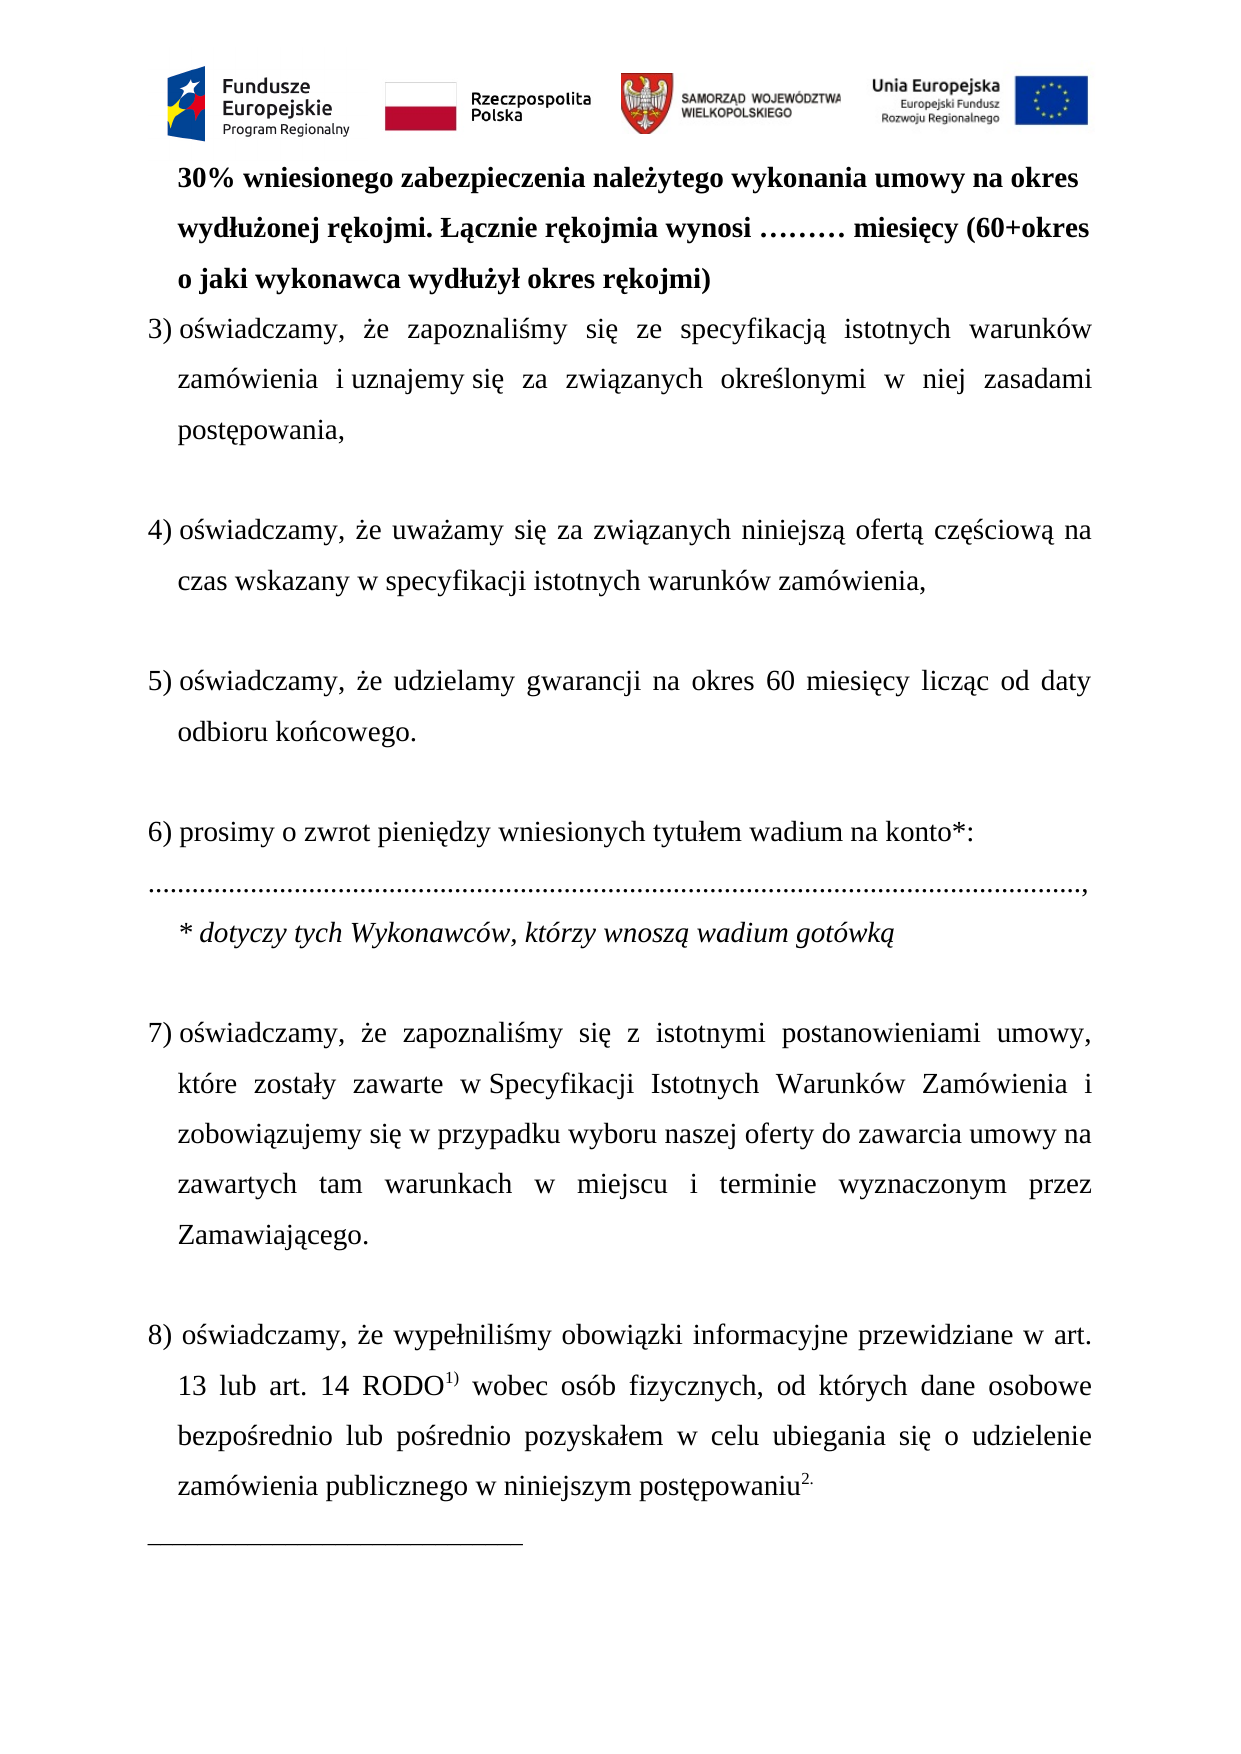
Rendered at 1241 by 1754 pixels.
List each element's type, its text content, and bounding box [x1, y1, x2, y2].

text ................................................................................................................................, [148, 865, 1093, 898]
picture [147, 47, 604, 161]
text 6) prosimy o zwrot pieniędzy wniesionych tytułem wadium na konto*: [148, 814, 1093, 848]
text 8) oświadczamy, że wypełniliśmy obowiązki informacyjne przewidziane w art. 13 lub art. 14 RODO1) wobec osób fizycznych, od których dane osobowe bezpośrednio lub pośrednio pozyskałem w celu ubiegania się o udzielenie zamówienia publicznego w niniejszym postępowaniu2. [148, 1317, 1093, 1502]
text 3) oświadczamy, że zapoznaliśmy się ze specyfikacją istotnych warunków zamówienia i uznajemy się za związanych określonymi w niej zasadami postępowania, [148, 311, 1093, 445]
text ______________________________ [148, 1519, 1093, 1547]
text * dotyczy tych Wykonawców, którzy wnoszą wadium gotówką [177, 915, 1093, 948]
text 5) oświadczamy, że udzielamy gwarancji na okres 60 miesięcy licząc od daty odbioru końcowego. [148, 663, 1093, 747]
picture [618, 73, 841, 133]
text 7) oświadczamy, że zapoznaliśmy się z istotnymi postanowieniami umowy, które zostały zawarte w Specyfikacji Istotnych Warunków Zamówienia i zobowiązujemy się w przypadku wyboru naszej oferty do zawarcia umowy na zawartych tam warunkach w miejscu i terminie wyznaczonym przez Zamawiającego. [148, 1016, 1093, 1250]
picture [857, 60, 1101, 139]
text 4) oświadczamy, że uważamy się za związanych niniejszą ofertą częściową na czas wskazany w specyfikacji istotnych warunków zamówienia, [148, 512, 1093, 596]
